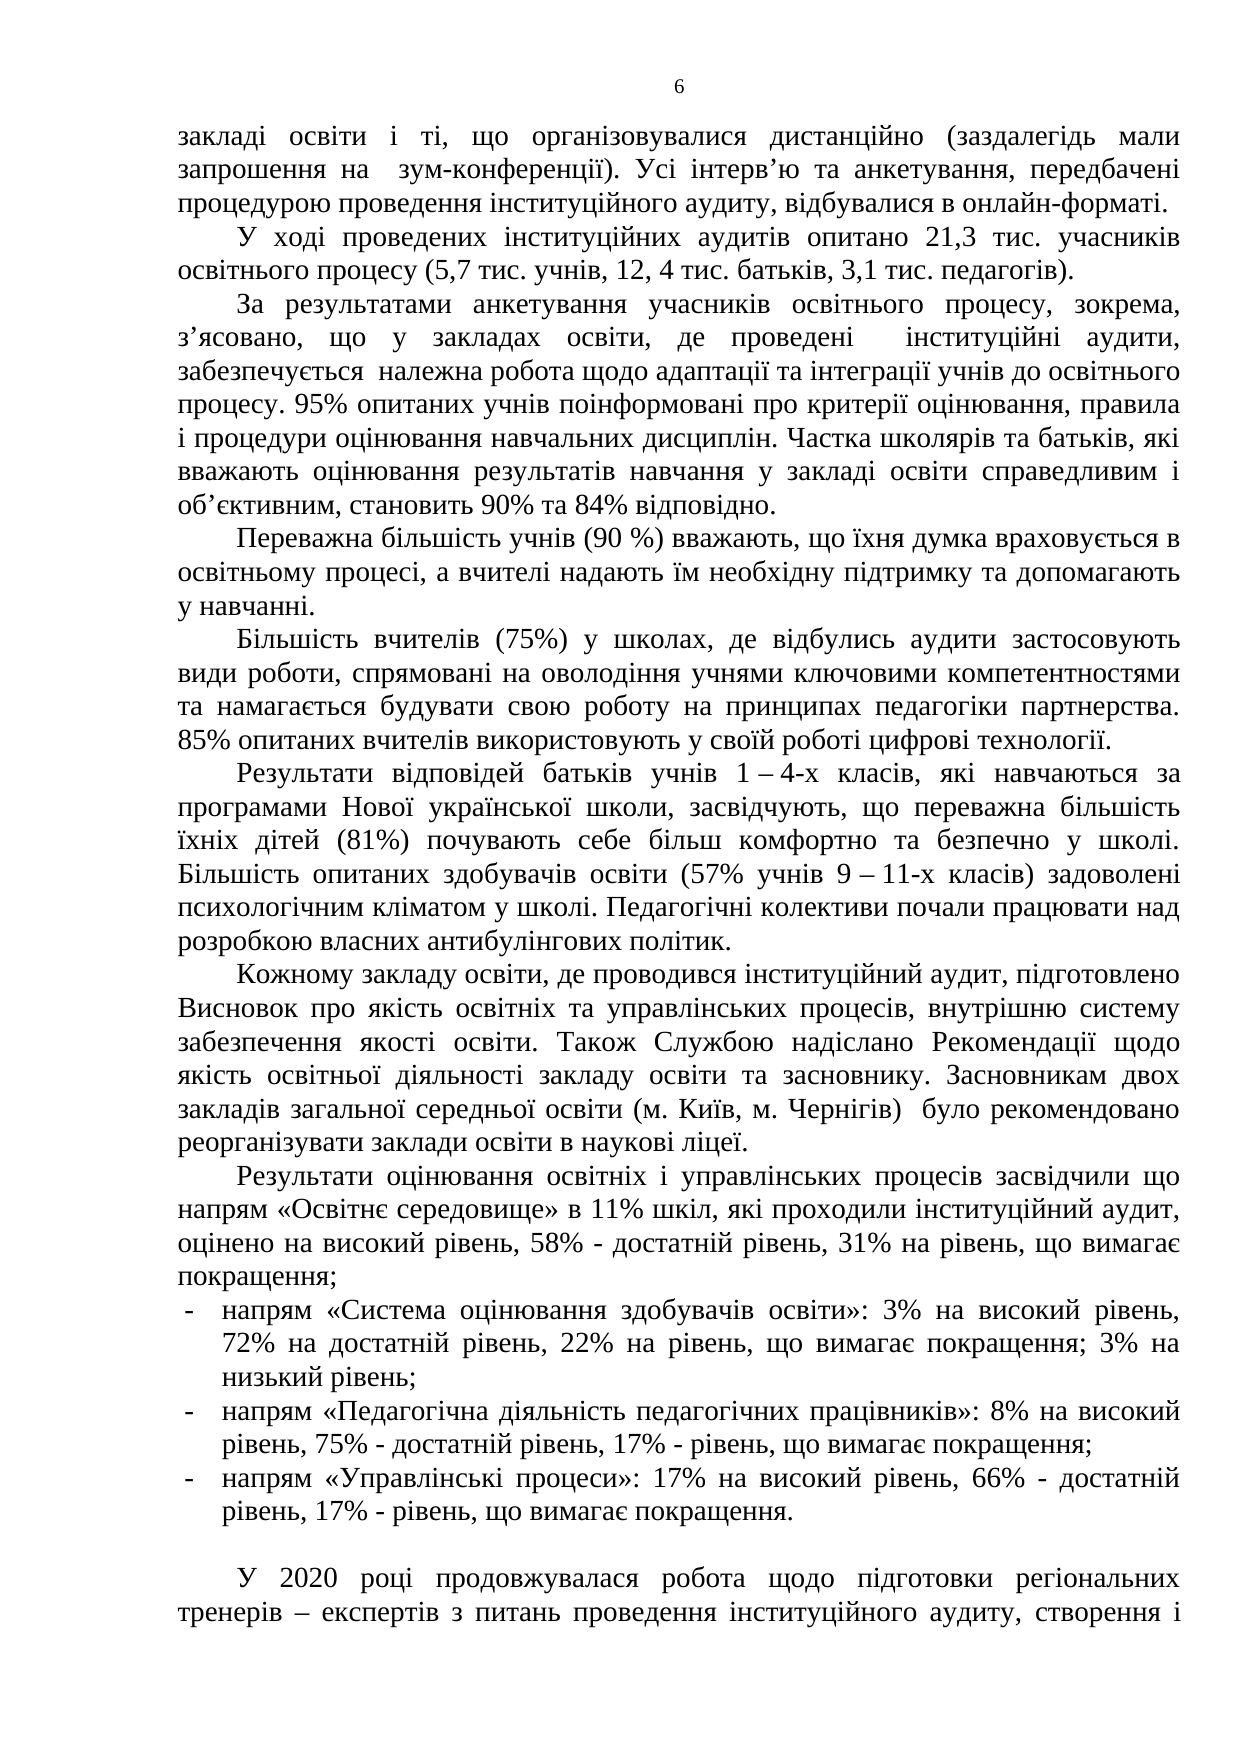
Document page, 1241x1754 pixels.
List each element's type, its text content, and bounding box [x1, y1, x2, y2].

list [177, 118, 1181, 219]
list напрям «Педагогічна діяльність педагогічних працівників»: 8% на високий рівень, 75% - достатній рівень, 17% - рівень, що вимагає покращення; [184, 1393, 1181, 1460]
text Результати оцінювання освітніх і управлінських процесів засвідчили що напрям «Освітнє середовище» в 11% шкіл, які проходили інституційний аудит, оцінено на високий рівень, 58% - достатній рівень, 31% на рівень, що вимагає покращення; [177, 1158, 1181, 1292]
text Результати відповідей батьків учнів 1 – 4-х класів, які навчаються за програмами Нової української школи, засвідчують, що переважна більшість їхніх дітей (81%) почувають себе більш комфортно та безпечно у школі. Більшість опитаних здобувачів освіти (57% учнів 9 – 11-х класів) задоволені психологічним кліматом у школі. Педагогічні колективи почали працювати над розробкою власних антибулінгових політик. [177, 755, 1181, 957]
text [177, 1560, 1181, 1627]
list напрям «Система оцінювання здобувачів освіти»: 3% на високий рівень, 72% на достатній рівень, 22% на рівень, що вимагає покращення; 3% на низький рівень; [184, 1292, 1181, 1393]
text За результатами анкетування учасників освітнього процесу, зокрема, з’ясовано, що у закладах освіти, де проведені інституційні аудити, забезпечується належна робота щодо адаптації та інтеграції учнів до освітнього процесу. 95% опитаних учнів поінформовані про критерії оцінювання, правила і процедури оцінювання навчальних дисциплін. Частка школярів та батьків, які вважають оцінювання результатів навчання у закладі освіти справедливим і об’єктивним, становить 90% та 84% відповідно. [177, 286, 1181, 521]
text У ході проведених інституційних аудитів опитано 21,3 тис. учасників освітнього процесу (5,7 тис. учнів, 12, 4 тис. батьків, 3,1 тис. педагогів). [177, 219, 1181, 286]
text Переважна більшість учнів (90 %) вважають, що їхня думка враховується в освітньому процесі, а вчителі надають їм необхідну підтримку та допомагають у навчанні. [177, 521, 1181, 621]
list напрям «Управлінські процеси»: 17% на високий рівень, 66% - достатній рівень, 17% - рівень, що вимагає покращення. [184, 1460, 1181, 1527]
text Більшість вчителів (75%) у школах, де відбулись аудити застосовують види роботи, спрямовані на оволодіння учнями ключовими компетентностями та намагається будувати свою роботу на принципах педагогіки партнерства. 85% опитаних вчителів використовують у своїй роботі цифрові технології. [177, 621, 1181, 755]
text Кожному закладу освіти, де проводився інституційний аудит, підготовлено Висновок про якість освітніх та управлінських процесів, внутрішню систему забезпечення якості освіти. Також Службою надіслано Рекомендації щодо якість освітньої діяльності закладу освіти та засновнику. Засновникам двох закладів загальної середньої освіти (м. Київ, м. Чернігів) було рекомендовано реорганізувати заклади освіти в наукові ліцеї. [177, 957, 1181, 1158]
